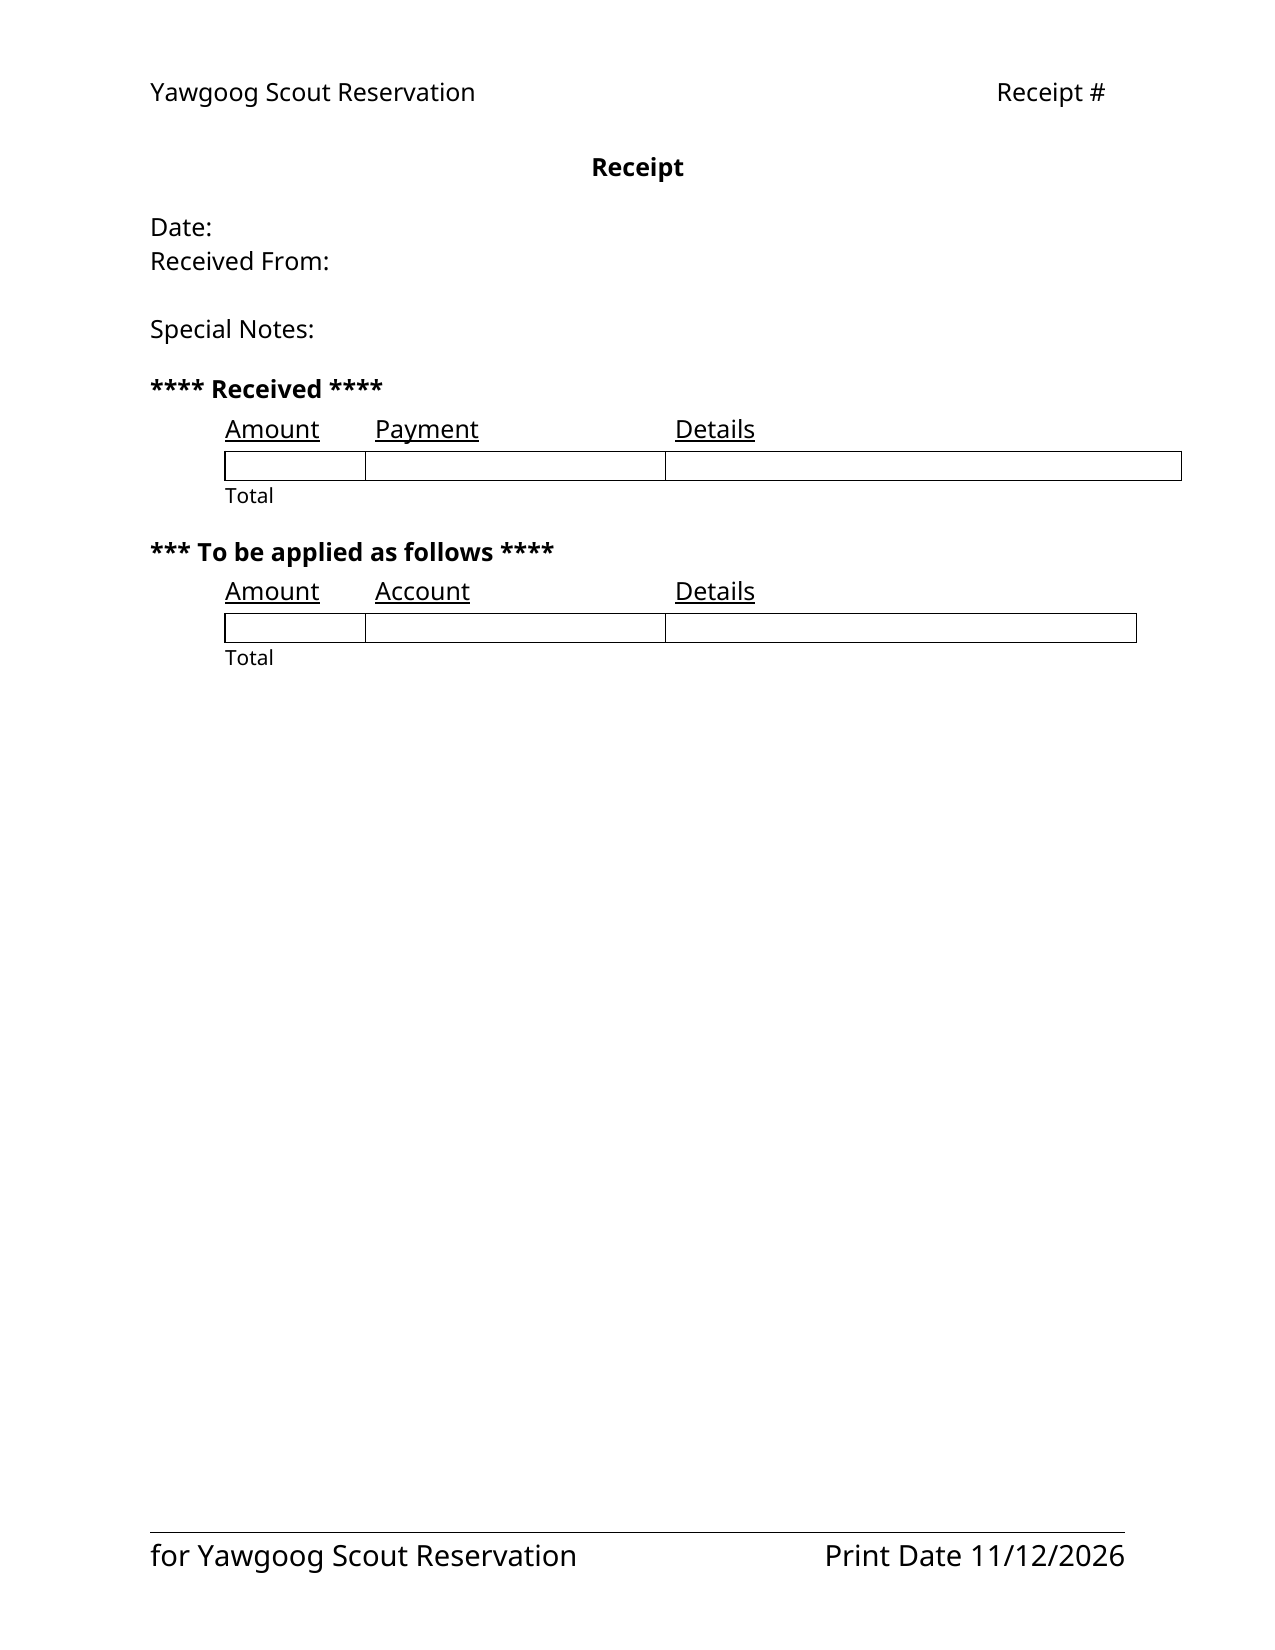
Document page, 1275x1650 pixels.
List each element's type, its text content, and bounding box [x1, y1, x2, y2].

text *** To be applied as follows **** [150, 534, 1125, 568]
text Amount Account Details [150, 574, 1125, 608]
text Total [150, 481, 1125, 509]
table_header [366, 452, 665, 480]
text Special Notes: [150, 312, 1125, 346]
text Receipt [150, 150, 1125, 184]
table_header [666, 452, 1181, 480]
text Date: [150, 210, 1125, 244]
table_header [226, 614, 365, 642]
table_header [226, 452, 365, 480]
text Total [150, 643, 1125, 672]
text Received From: [150, 244, 1125, 278]
table_header [666, 614, 1136, 642]
text **** Received **** [150, 372, 1125, 406]
table_header [366, 614, 665, 642]
text Amount Payment Details [150, 411, 1125, 445]
